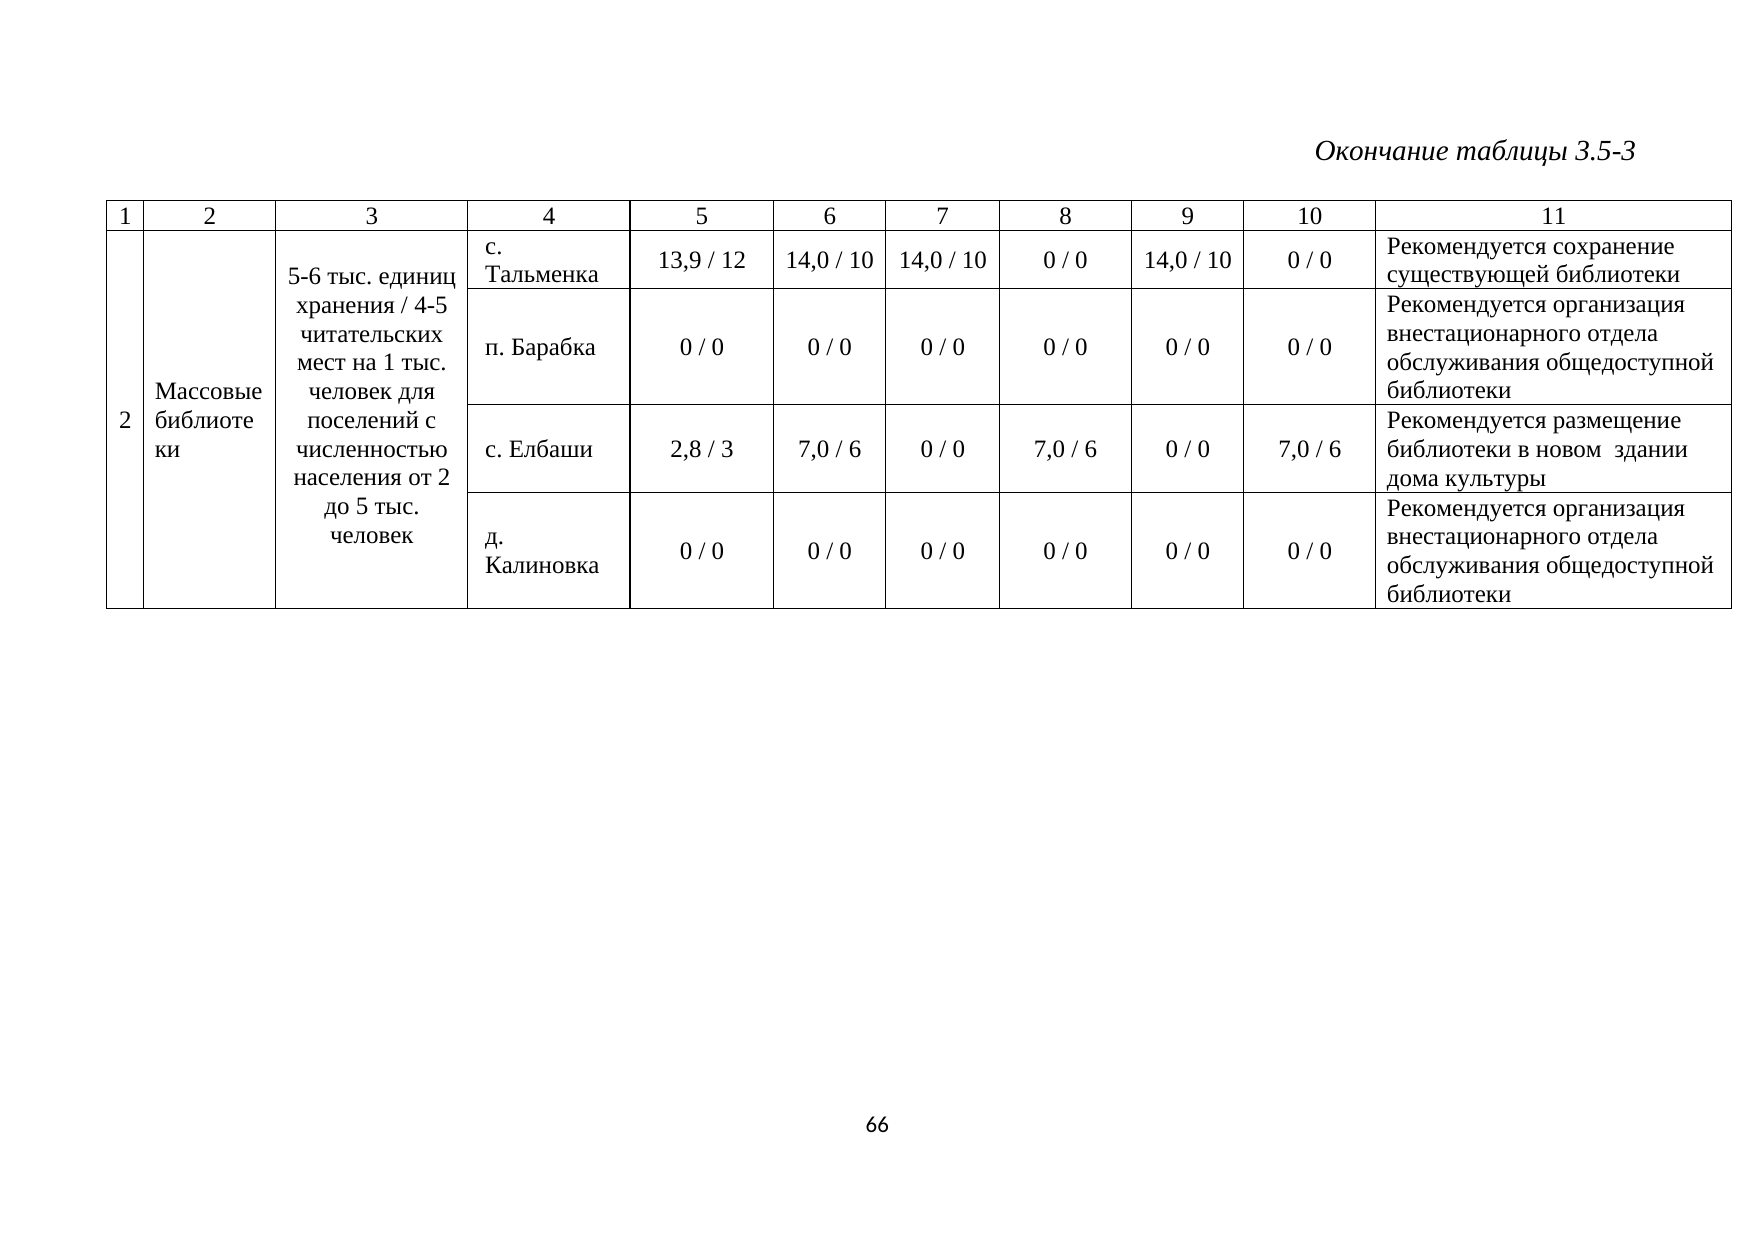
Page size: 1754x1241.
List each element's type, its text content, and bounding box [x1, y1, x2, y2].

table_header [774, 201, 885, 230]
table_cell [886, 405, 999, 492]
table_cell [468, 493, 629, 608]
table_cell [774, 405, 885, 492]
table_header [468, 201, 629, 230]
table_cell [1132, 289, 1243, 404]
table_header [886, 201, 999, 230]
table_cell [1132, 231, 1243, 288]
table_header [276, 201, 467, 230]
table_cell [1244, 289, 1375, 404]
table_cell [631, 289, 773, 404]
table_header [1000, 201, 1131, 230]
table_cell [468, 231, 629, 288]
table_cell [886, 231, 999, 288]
text Окончание таблицы 3.5-3 [118, 133, 1636, 166]
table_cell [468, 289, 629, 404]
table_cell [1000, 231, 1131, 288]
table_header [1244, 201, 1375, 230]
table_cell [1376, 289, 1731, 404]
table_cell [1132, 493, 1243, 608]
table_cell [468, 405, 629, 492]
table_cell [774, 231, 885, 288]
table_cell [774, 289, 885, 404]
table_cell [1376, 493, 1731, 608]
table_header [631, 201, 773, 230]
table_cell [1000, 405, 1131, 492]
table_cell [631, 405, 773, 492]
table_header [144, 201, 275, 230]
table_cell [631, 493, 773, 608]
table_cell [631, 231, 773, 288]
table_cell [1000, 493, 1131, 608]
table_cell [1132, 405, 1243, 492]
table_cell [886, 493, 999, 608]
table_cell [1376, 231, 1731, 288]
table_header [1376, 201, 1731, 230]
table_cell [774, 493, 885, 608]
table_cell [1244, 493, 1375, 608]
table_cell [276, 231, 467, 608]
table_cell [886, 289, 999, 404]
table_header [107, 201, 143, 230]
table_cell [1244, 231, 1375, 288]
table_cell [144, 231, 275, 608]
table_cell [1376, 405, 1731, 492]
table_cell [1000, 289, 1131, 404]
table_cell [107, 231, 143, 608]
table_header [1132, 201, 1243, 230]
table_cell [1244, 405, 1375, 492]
